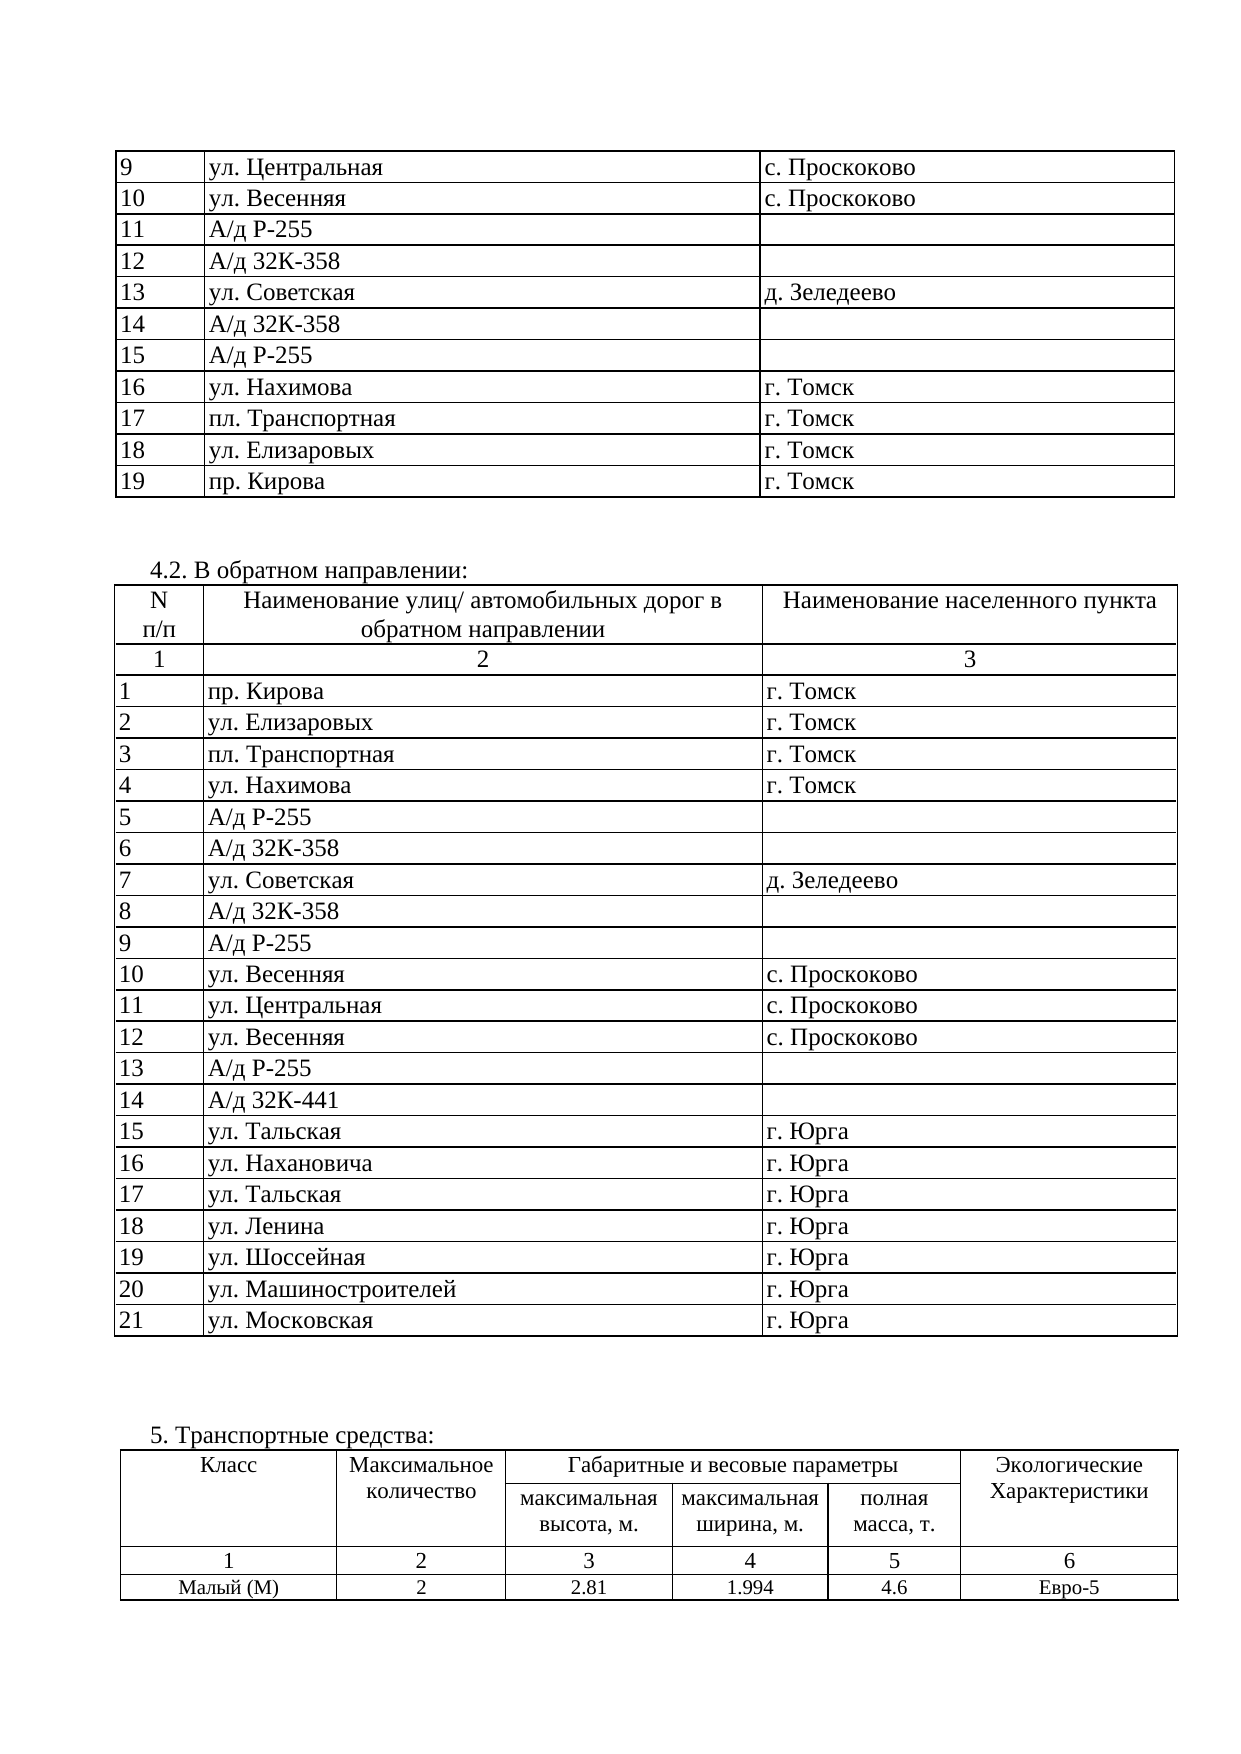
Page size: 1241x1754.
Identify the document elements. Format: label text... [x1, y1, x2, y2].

table_cell 4.6 [829, 1575, 960, 1599]
table_cell [763, 800, 1177, 832]
table_cell ул. Тальская [204, 1116, 762, 1146]
table_cell с. Проскоково [761, 152, 1174, 181]
table_cell с. Проскоково [761, 183, 1174, 213]
table_cell г. Томск [763, 674, 1177, 706]
table_cell 10 [117, 183, 204, 213]
table_cell [763, 832, 1177, 863]
table_cell 5 [115, 801, 203, 832]
table_cell 19 [115, 1242, 203, 1272]
table_cell г. Томск [763, 769, 1177, 800]
table_cell г. Юрга [763, 1146, 1177, 1178]
table_cell ул. Весенняя [205, 183, 759, 213]
table_cell г. Томск [763, 737, 1177, 769]
table_cell ул. Шоссейная [204, 1242, 762, 1272]
table_header Габаритные и весовые параметры [506, 1451, 960, 1482]
table_header Наименование населенного пункта [763, 586, 1177, 643]
table_cell ул. Советская [205, 277, 759, 307]
table_cell 3 [115, 738, 203, 769]
table_cell 9 [117, 152, 204, 181]
table_cell А/д Р-255 [204, 802, 762, 832]
table_cell 3 [506, 1547, 672, 1574]
table_cell с. Проскоково [763, 989, 1177, 1020]
table_cell г. Томск [761, 435, 1174, 464]
table_cell [761, 215, 1174, 244]
table_cell ул. Весенняя [204, 959, 762, 989]
table_cell 2 [115, 707, 203, 737]
table_cell 3 [763, 643, 1177, 674]
table_cell 2 [204, 645, 762, 674]
table_cell 2.81 [506, 1575, 672, 1599]
table_cell [763, 1052, 1177, 1083]
table_cell Евро-5 [961, 1575, 1177, 1599]
table_cell 2 [337, 1547, 505, 1574]
table_cell 11 [117, 215, 204, 244]
table_cell полная масса, т. [829, 1484, 960, 1546]
table_cell 8 [115, 896, 203, 926]
table_cell [761, 309, 1174, 339]
table_header N п/п [115, 586, 203, 643]
table_cell ул. Тальская [204, 1179, 762, 1209]
table_cell 14 [117, 309, 204, 339]
table_cell г. Томск [763, 706, 1177, 737]
table_cell [763, 895, 1177, 926]
table_cell Малый (М) [121, 1575, 336, 1599]
table_header Класс [121, 1451, 336, 1546]
table_cell А/д Р-255 [205, 215, 759, 244]
table_cell 10 [115, 959, 203, 989]
table_cell д. Зеледеево [761, 277, 1174, 307]
table_cell А/д 32К-358 [205, 246, 759, 276]
table_cell г. Томск [761, 466, 1174, 496]
table_cell А/д 32К-441 [204, 1085, 762, 1115]
table_cell [763, 1083, 1177, 1115]
table_cell г. Юрга [763, 1115, 1177, 1146]
table_cell [761, 246, 1174, 276]
table_cell 16 [117, 372, 204, 402]
table_cell с. Проскоково [763, 1020, 1177, 1052]
table_cell ул. Елизаровых [205, 435, 759, 464]
table_cell 17 [117, 403, 204, 433]
table_cell 11 [115, 990, 203, 1020]
table_header Максимальное количество [337, 1451, 505, 1546]
table_cell А/д 32К-358 [204, 833, 762, 863]
table_cell г. Юрга [763, 1304, 1177, 1335]
table_cell пр. Кирова [205, 466, 759, 496]
text 4.2. В обратном направлении: [150, 555, 1090, 584]
table_cell ул. Ленина [204, 1211, 762, 1241]
table_cell 17 [115, 1179, 203, 1209]
table_cell 4 [115, 770, 203, 800]
table_cell ул. Весенняя [204, 1022, 762, 1052]
table_cell 20 [115, 1273, 203, 1303]
table_cell 2 [337, 1575, 505, 1599]
table_cell г. Томск [761, 372, 1174, 402]
table_header Наименование улиц/ автомобильных дорог в обратном направлении [204, 586, 762, 643]
table_cell 14 [115, 1084, 203, 1115]
table_cell ул. Центральная [205, 152, 759, 181]
table_cell пл. Транспортная [205, 403, 759, 433]
table_cell 21 [115, 1305, 203, 1335]
table_cell 12 [115, 1021, 203, 1052]
table_cell г. Томск [761, 403, 1174, 433]
table_cell 18 [115, 1210, 203, 1241]
table_cell 6 [961, 1547, 1177, 1574]
table_cell максимальная высота, м. [506, 1484, 672, 1546]
table_cell А/д Р-255 [204, 1053, 762, 1083]
table_cell ул. Нахимова [204, 770, 762, 800]
table_cell [761, 340, 1174, 370]
table_cell 1 [115, 644, 203, 674]
table_cell ул. Советская [204, 865, 762, 894]
table_cell д. Зеледеево [763, 863, 1177, 894]
table_cell максимальная ширина, м. [673, 1484, 827, 1546]
table_cell г. Юрга [763, 1178, 1177, 1209]
table_cell 4 [673, 1547, 827, 1574]
table_cell ул. Елизаровых [204, 707, 762, 737]
table_cell пл. Транспортная [204, 739, 762, 769]
table_cell г. Юрга [763, 1241, 1177, 1272]
table_cell пр. Кирова [204, 676, 762, 706]
table_cell 1 [121, 1547, 336, 1574]
table_cell 15 [115, 1116, 203, 1146]
table_cell с. Проскоково [763, 958, 1177, 989]
table_cell 13 [115, 1053, 203, 1083]
table_cell 12 [117, 246, 204, 276]
table_cell А/д 32К-358 [205, 309, 759, 339]
table_cell 18 [117, 435, 204, 464]
table_cell г. Юрга [763, 1272, 1177, 1303]
table_cell 1.994 [673, 1575, 827, 1599]
table_cell ул. Нахановича [204, 1148, 762, 1178]
table_cell 19 [117, 466, 204, 496]
table_cell г. Юрга [763, 1209, 1177, 1241]
table_cell 6 [115, 833, 203, 863]
table_cell 9 [115, 927, 203, 957]
text 5. Транспортные средства: [150, 1420, 1090, 1449]
table_cell А/д Р-255 [204, 928, 762, 957]
table_cell А/д 32К-358 [204, 896, 762, 926]
table_header Экологические Характеристики [961, 1451, 1177, 1546]
table_cell 1 [115, 675, 203, 706]
table_cell [763, 926, 1177, 957]
table_cell 16 [115, 1147, 203, 1178]
table_cell ул. Центральная [204, 991, 762, 1020]
table_cell А/д Р-255 [205, 340, 759, 370]
table_cell ул. Московская [204, 1305, 762, 1335]
table_cell ул. Нахимова [205, 372, 759, 402]
table_cell ул. Машиностроителей [204, 1274, 762, 1303]
table_cell 5 [829, 1547, 960, 1574]
table_cell 13 [117, 277, 204, 307]
table_cell 7 [115, 864, 203, 894]
table_cell 15 [117, 340, 204, 370]
